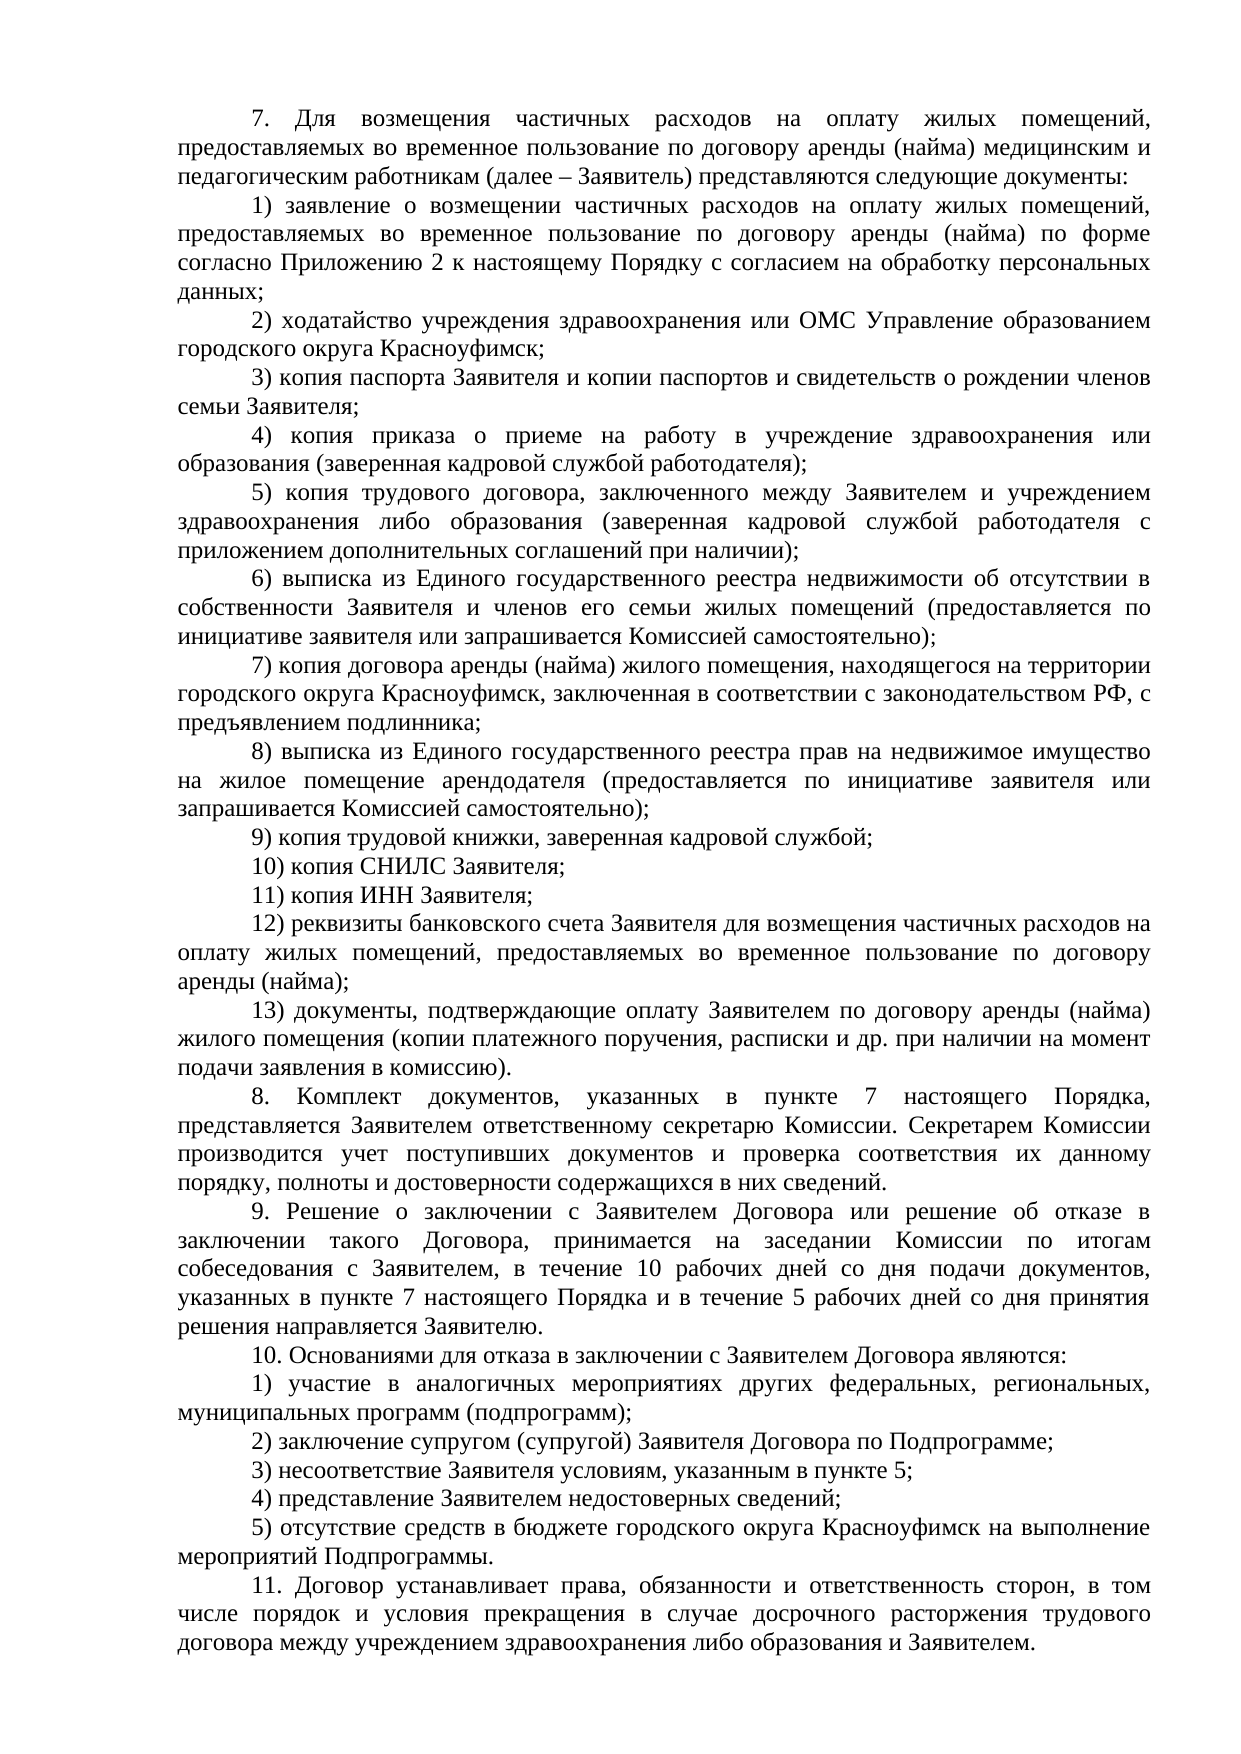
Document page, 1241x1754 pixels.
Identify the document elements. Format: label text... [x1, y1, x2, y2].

text 6) выписка из Единого государственного реестра недвижимости об отсутствии в собственности Заявителя и членов его семьи жилых помещений (предоставляется по инициативе заявителя или запрашивается Комиссией самостоятельно); [177, 563, 1152, 650]
text 8. Комплект документов, указанных в пункте 7 настоящего Порядка, представляется Заявителем ответственному секретарю Комиссии. Секретарем Комиссии производится учет поступивших документов и проверка соответствия их данному порядку, полноты и достоверности содержащихся в них сведений. [177, 1081, 1152, 1196]
text 5) копия трудового договора, заключенного между Заявителем и учреждением здравоохранения либо образования (заверенная кадровой службой работодателя с приложением дополнительных соглашений при наличии); [177, 477, 1152, 563]
text 4) представление Заявителем недостоверных сведений; [177, 1483, 1152, 1512]
text 4) копия приказа о приеме на работу в учреждение здравоохранения или образования (заверенная кадровой службой работодателя); [177, 420, 1152, 477]
text 13) документы, подтверждающие оплату Заявителем по договору аренды (найма) жилого помещения (копии платежного поручения, расписки и др. при наличии на момент подачи заявления в комиссию). [177, 995, 1152, 1081]
text 7. Для возмещения частичных расходов на оплату жилых помещений, предоставляемых во временное пользование по договору аренды (найма) медицинским и педагогическим работникам (далее – Заявитель) представляются следующие документы: [177, 103, 1152, 190]
text 9) копия трудовой книжки, заверенная кадровой службой; [177, 822, 1152, 851]
text 2) заключение супругом (супругой) Заявителя Договора по Подпрограмме; [177, 1426, 1152, 1455]
text 3) несоответствие Заявителя условиям, указанным в пункте 5; [177, 1455, 1152, 1483]
text 5) отсутствие средств в бюджете городского округа Красноуфимск на выполнение мероприятий Подпрограммы. [177, 1512, 1152, 1570]
text 8) выписка из Единого государственного реестра прав на недвижимое имущество на жилое помещение арендодателя (предоставляется по инициативе заявителя или запрашивается Комиссией самостоятельно); [177, 736, 1152, 822]
text 10. Основаниями для отказа в заключении с Заявителем Договора являются: [177, 1340, 1152, 1368]
text 12) реквизиты банковского счета Заявителя для возмещения частичных расходов на оплату жилых помещений, предоставляемых во временное пользование по договору аренды (найма); [177, 908, 1152, 995]
text 3) копия паспорта Заявителя и копии паспортов и свидетельств о рождении членов семьи Заявителя; [177, 362, 1152, 420]
text 10) копия СНИЛС Заявителя; [177, 851, 1152, 880]
text 1) заявление о возмещении частичных расходов на оплату жилых помещений, предоставляемых во временное пользование по договору аренды (найма) по форме согласно Приложению 2 к настоящему Порядку с согласием на обработку персональных данных; [177, 190, 1152, 305]
text 1) участие в аналогичных мероприятиях других федеральных, региональных, муниципальных программ (подпрограмм); [177, 1368, 1152, 1426]
text 9. Решение о заключении с Заявителем Договора или решение об отказе в заключении такого Договора, принимается на заседании Комиссии по итогам собеседования с Заявителем, в течение 10 рабочих дней со дня подачи документов, указанных в пункте 7 настоящего Порядка и в течение 5 рабочих дней со дня принятия решения направляется Заявителю. [177, 1196, 1152, 1340]
text 2) ходатайство учреждения здравоохранения или ОМС Управление образованием городского округа Красноуфимск; [177, 305, 1152, 362]
text 11. Договор устанавливает права, обязанности и ответственность сторон, в том числе порядок и условия прекращения в случае досрочного расторжения трудового договора между учреждением здравоохранения либо образования и Заявителем. [177, 1570, 1152, 1656]
text 11) копия ИНН Заявителя; [177, 880, 1152, 908]
text 7) копия договора аренды (найма) жилого помещения, находящегося на территории городского округа Красноуфимск, заключенная в соответствии с законодательством РФ, с предъявлением подлинника; [177, 650, 1152, 736]
